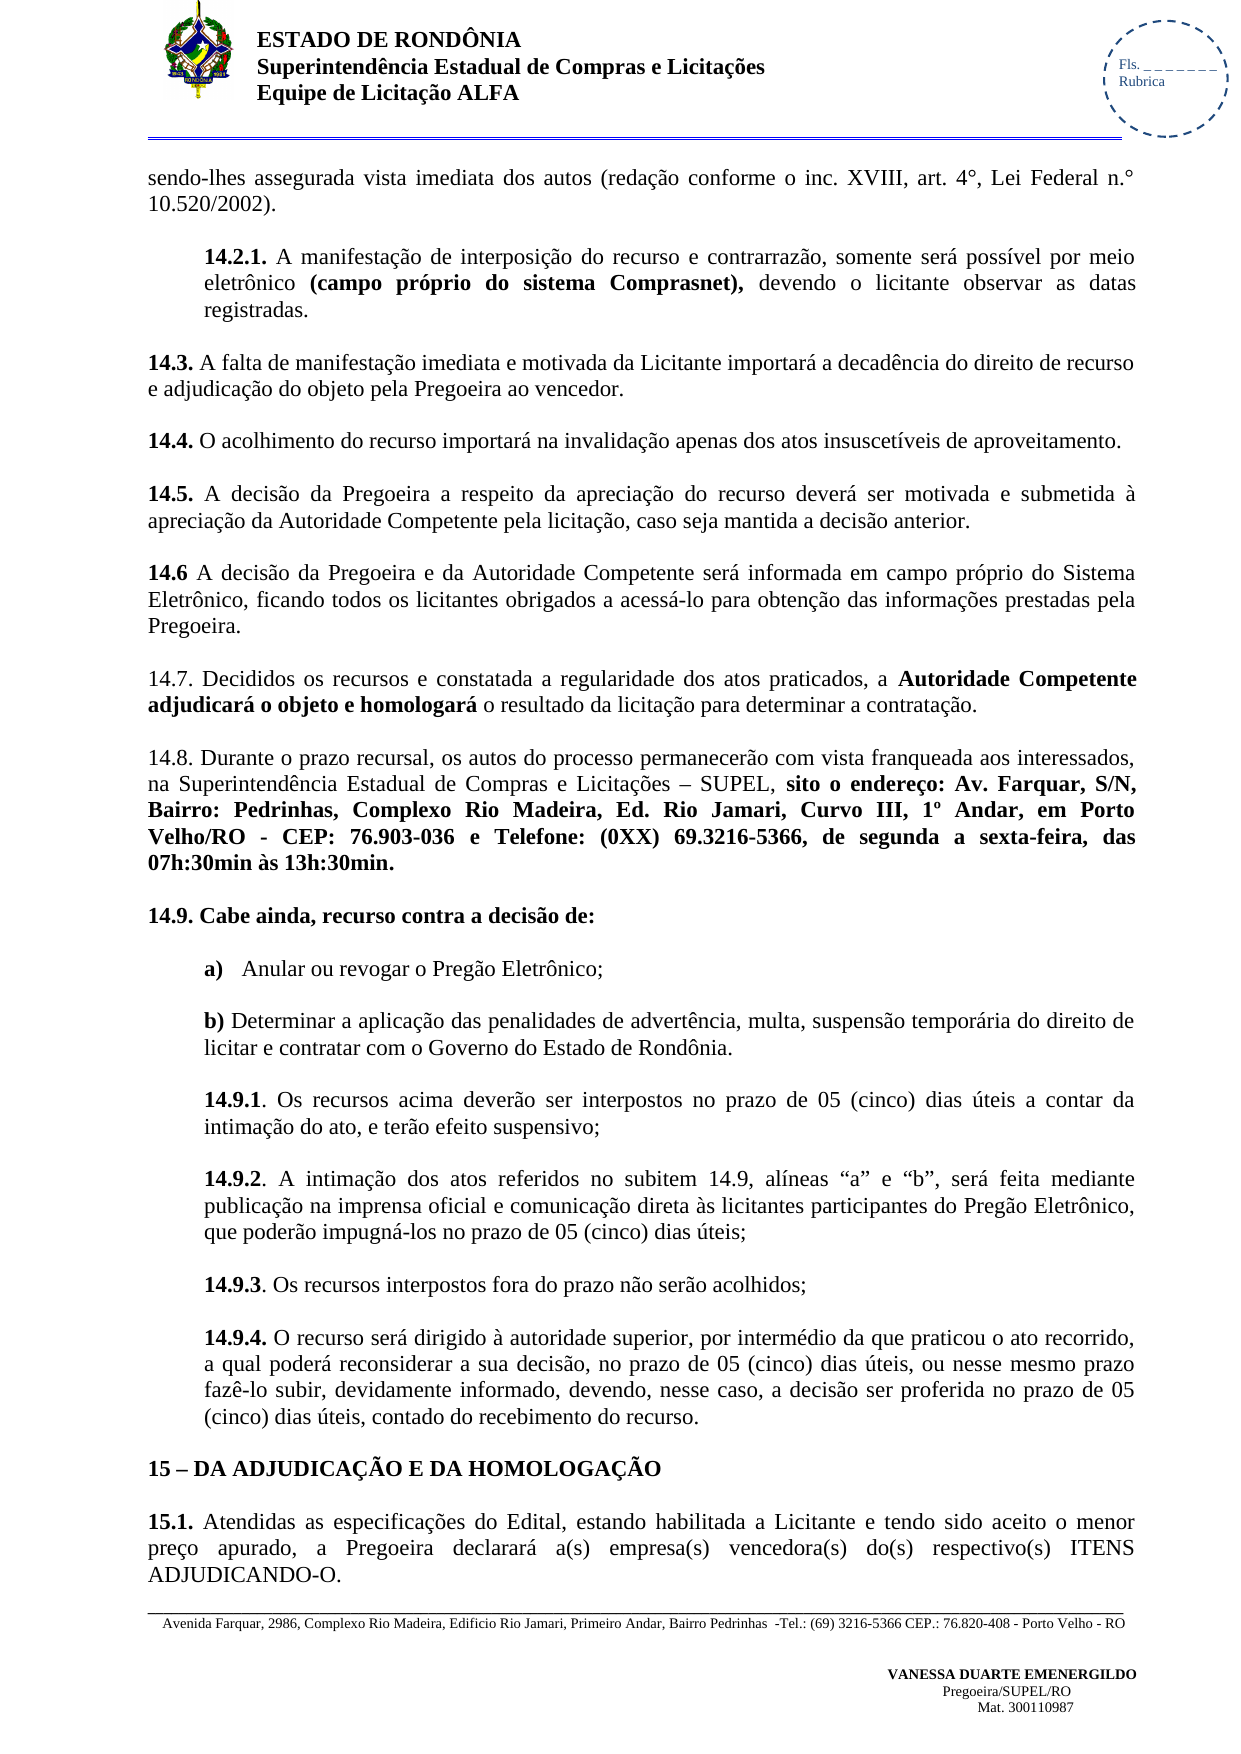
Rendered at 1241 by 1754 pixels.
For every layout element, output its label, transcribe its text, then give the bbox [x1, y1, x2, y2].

text 14.9.1. Os recursos acima deverão ser interpostos no prazo de 05 (cinco) dias úteis a contar da intimação do ato, e terão efeito suspensivo; [204, 1086, 1137, 1139]
list Anular ou revogar o Pregão Eletrônico; [204, 955, 1137, 981]
subtitle 14.8. Durante o prazo recursal, os autos do processo permanecerão com vista franqueada aos interessados, na Superintendência Estadual de Compras e Licitações – SUPEL, sito o endereço: Av. Farquar, S/N, Bairro: Pedrinhas, Complexo Rio Madeira, Ed. Rio Jamari, Curvo III, 1º Andar, em Porto Velho/RO - CEP: 76.903-036 e Telefone: (0XX) 69.3216-5366, de segunda a sexta-feira, das 07h:30min às 13h:30min. [148, 744, 1137, 876]
text 14.9.4. O recurso será dirigido à autoridade superior, por intermédio da que praticou o ato recorrido, a qual poderá reconsiderar a sua decisão, no prazo de 05 (cinco) dias úteis, ou nesse mesmo prazo fazê-lo subir, devidamente informado, devendo, nesse caso, a decisão ser proferida no prazo de 05 (cinco) dias úteis, contado do recebimento do recurso. [204, 1324, 1137, 1429]
text 14.9.2. A intimação dos atos referidos no subitem 14.9, alíneas “a” e “b”, será feita mediante publicação na imprensa oficial e comunicação direta às licitantes participantes do Pregão Eletrônico, que poderão impugná-los no prazo de 05 (cinco) dias úteis; [204, 1166, 1137, 1244]
text 14.5. A decisão da Pregoeira a respeito da apreciação do recurso deverá ser motivada e submetida à apreciação da Autoridade Competente pela licitação, caso seja mantida a decisão anterior. [148, 480, 1137, 533]
text 14.4. O acolhimento do recurso importará na invalidação apenas dos atos insuscetíveis de aproveitamento. [148, 428, 1137, 454]
text 14.9.3. Os recursos interpostos fora do prazo não serão acolhidos; [204, 1271, 1137, 1297]
picture [162, 0, 235, 100]
text 14.7. Decididos os recursos e constatada a regularidade dos atos praticados, a Autoridade Competente adjudicará o objeto e homologará o resultado da licitação para determinar a contratação. [148, 665, 1137, 717]
text b) Determinar a aplicação das penalidades de advertência, multa, suspensão temporária do direito de licitar e contratar com o Governo do Estado de Rondônia. [204, 1007, 1137, 1060]
text 15.1. Atendidas as especificações do Edital, estando habilitada a Licitante e tendo sido aceito o menor preço apurado, a Pregoeira declarará a(s) empresa(s) vencedora(s) do(s) respectivo(s) ITENS ADJUDICANDO-O. [148, 1508, 1137, 1587]
text 15 – DA ADJUDICAÇÃO E DA HOMOLOGAÇÃO [148, 1455, 1137, 1482]
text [148, 164, 1137, 217]
text 14.6 A decisão da Pregoeira e da Autoridade Competente será informada em campo próprio do Sistema Eletrônico, ficando todos os licitantes obrigados a acessá-lo para obtenção das informações prestadas pela Pregoeira. [148, 559, 1137, 638]
text 14.3. A falta de manifestação imediata e motivada da Licitante importará a decadência do direito de recurso e adjudicação do objeto pela Pregoeira ao vencedor. [148, 348, 1137, 401]
text 14.2.1. A manifestação de interposição do recurso e contrarrazão, somente será possível por meio eletrônico (campo próprio do sistema Comprasnet), devendo o licitante observar as datas registradas. [204, 243, 1137, 322]
text 14.9. Cabe ainda, recurso contra a decisão de: [148, 902, 1137, 928]
